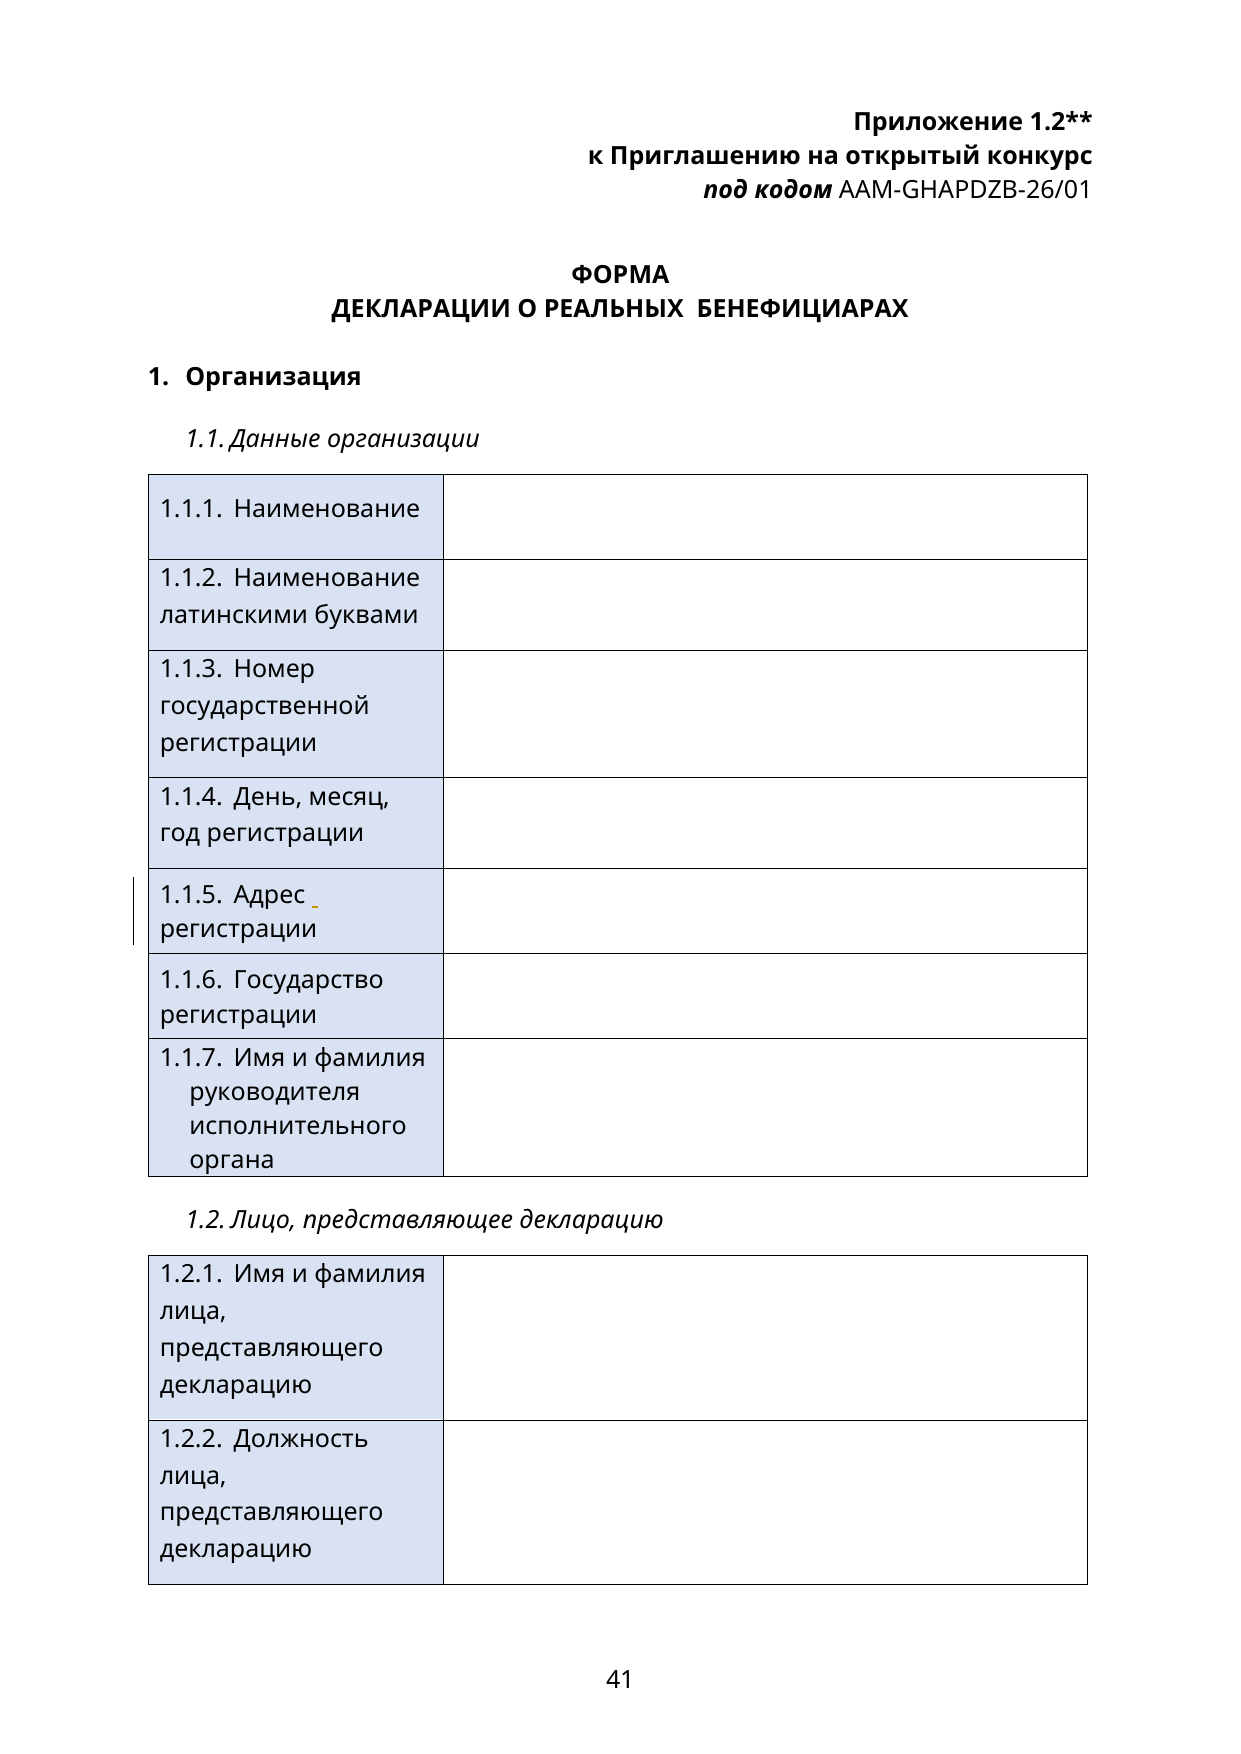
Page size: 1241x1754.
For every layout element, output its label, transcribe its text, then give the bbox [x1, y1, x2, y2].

table_cell [444, 778, 1087, 868]
table_header [444, 1256, 1087, 1419]
table_header Наименование [149, 475, 443, 559]
table_cell Номер государственной регистрации [149, 651, 443, 777]
table_cell [444, 560, 1087, 650]
text Приложение 1.2** [148, 103, 1092, 137]
list Организация [148, 358, 1092, 393]
table_cell [444, 1421, 1087, 1584]
text к Приглашению на открытый конкурс [148, 137, 1092, 172]
list Лицо, представляющее декларацию [185, 1202, 1092, 1236]
table_cell Государство регистрации [149, 954, 443, 1038]
table_cell Имя и фамилия руководителя исполнительного органа [149, 1039, 443, 1176]
table_cell [444, 869, 1087, 953]
text ДЕКЛАРАЦИИ О РЕАЛЬНЫХ БЕНЕФИЦИАРАХ [148, 290, 1092, 324]
table_header Имя и фамилия лица, представляющего декларацию [149, 1256, 443, 1419]
subtitle под кодом AAM-GHAPDZB-26/01 [148, 172, 1092, 206]
table_cell [444, 954, 1087, 1038]
text ФОРМА [148, 256, 1092, 290]
table_cell Адрес регистрации [149, 869, 443, 953]
list Данные организации [185, 420, 1092, 454]
table_header [444, 475, 1087, 559]
table_cell Наименование латинскими буквами [149, 560, 443, 650]
table_cell Должность лица, представляющего декларацию [149, 1421, 443, 1584]
table_cell [444, 1039, 1087, 1176]
table_cell День, месяц, год регистрации [149, 778, 443, 868]
table_cell [444, 651, 1087, 777]
